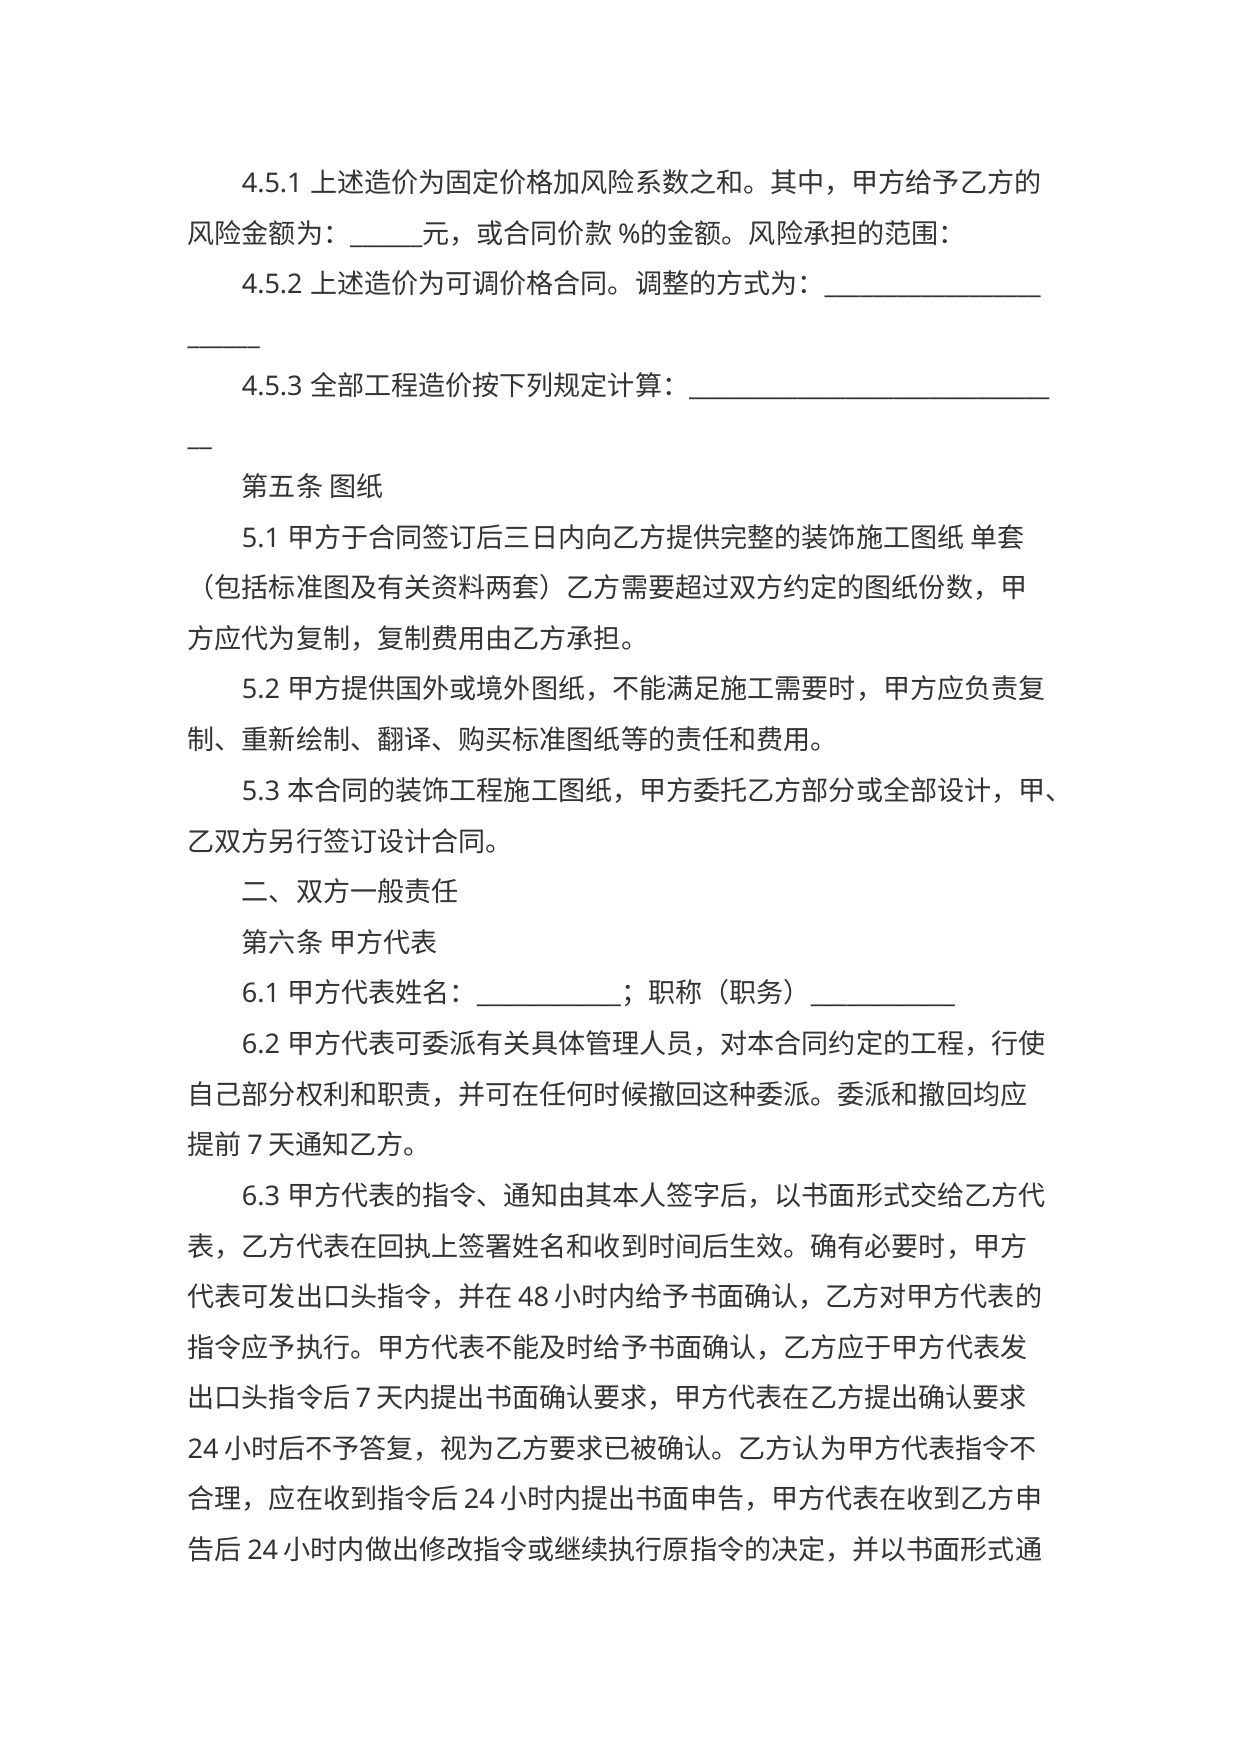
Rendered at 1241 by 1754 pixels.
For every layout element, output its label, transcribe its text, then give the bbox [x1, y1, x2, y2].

text 4.5.2 上述造价为可调价格合同。调整的方式为：________________________ [187, 251, 1053, 352]
text 5.1 甲方于合同签订后三日内向乙方提供完整的装饰施工图纸 单套（包括标准图及有关资料两套）乙方需要超过双方约定的图纸份数，甲方应代为复制，复制费用由乙方承担。 [187, 504, 1053, 656]
text 5.3 本合同的装饰工程施工图纸，甲方委托乙方部分或全部设计，甲、乙双方另行签订设计合同。 [187, 757, 1053, 859]
text 4.5.3 全部工程造价按下列规定计算：________________________________ [187, 352, 1053, 454]
text 6.1 甲方代表姓名：____________；职称（职务）____________ [187, 960, 1053, 1011]
text 第五条 图纸 [187, 454, 1053, 504]
text 6.2 甲方代表可委派有关具体管理人员，对本合同约定的工程，行使自己部分权利和职责，并可在任何时候撤回这种委派。委派和撤回均应提前7天通知乙方。 [187, 1011, 1053, 1162]
text 第六条 甲方代表 [187, 909, 1053, 960]
text 5.2 甲方提供国外或境外图纸，不能满足施工需要时，甲方应负责复制、重新绘制、翻译、购买标准图纸等的责任和费用。 [187, 656, 1053, 757]
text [187, 1162, 1053, 1567]
text 二、双方一般责任 [187, 859, 1053, 909]
text 4.5.1 上述造价为固定价格加风险系数之和。其中，甲方给予乙方的风险金额为：______元，或合同价款 %的金额。风险承担的范围： [187, 150, 1053, 251]
